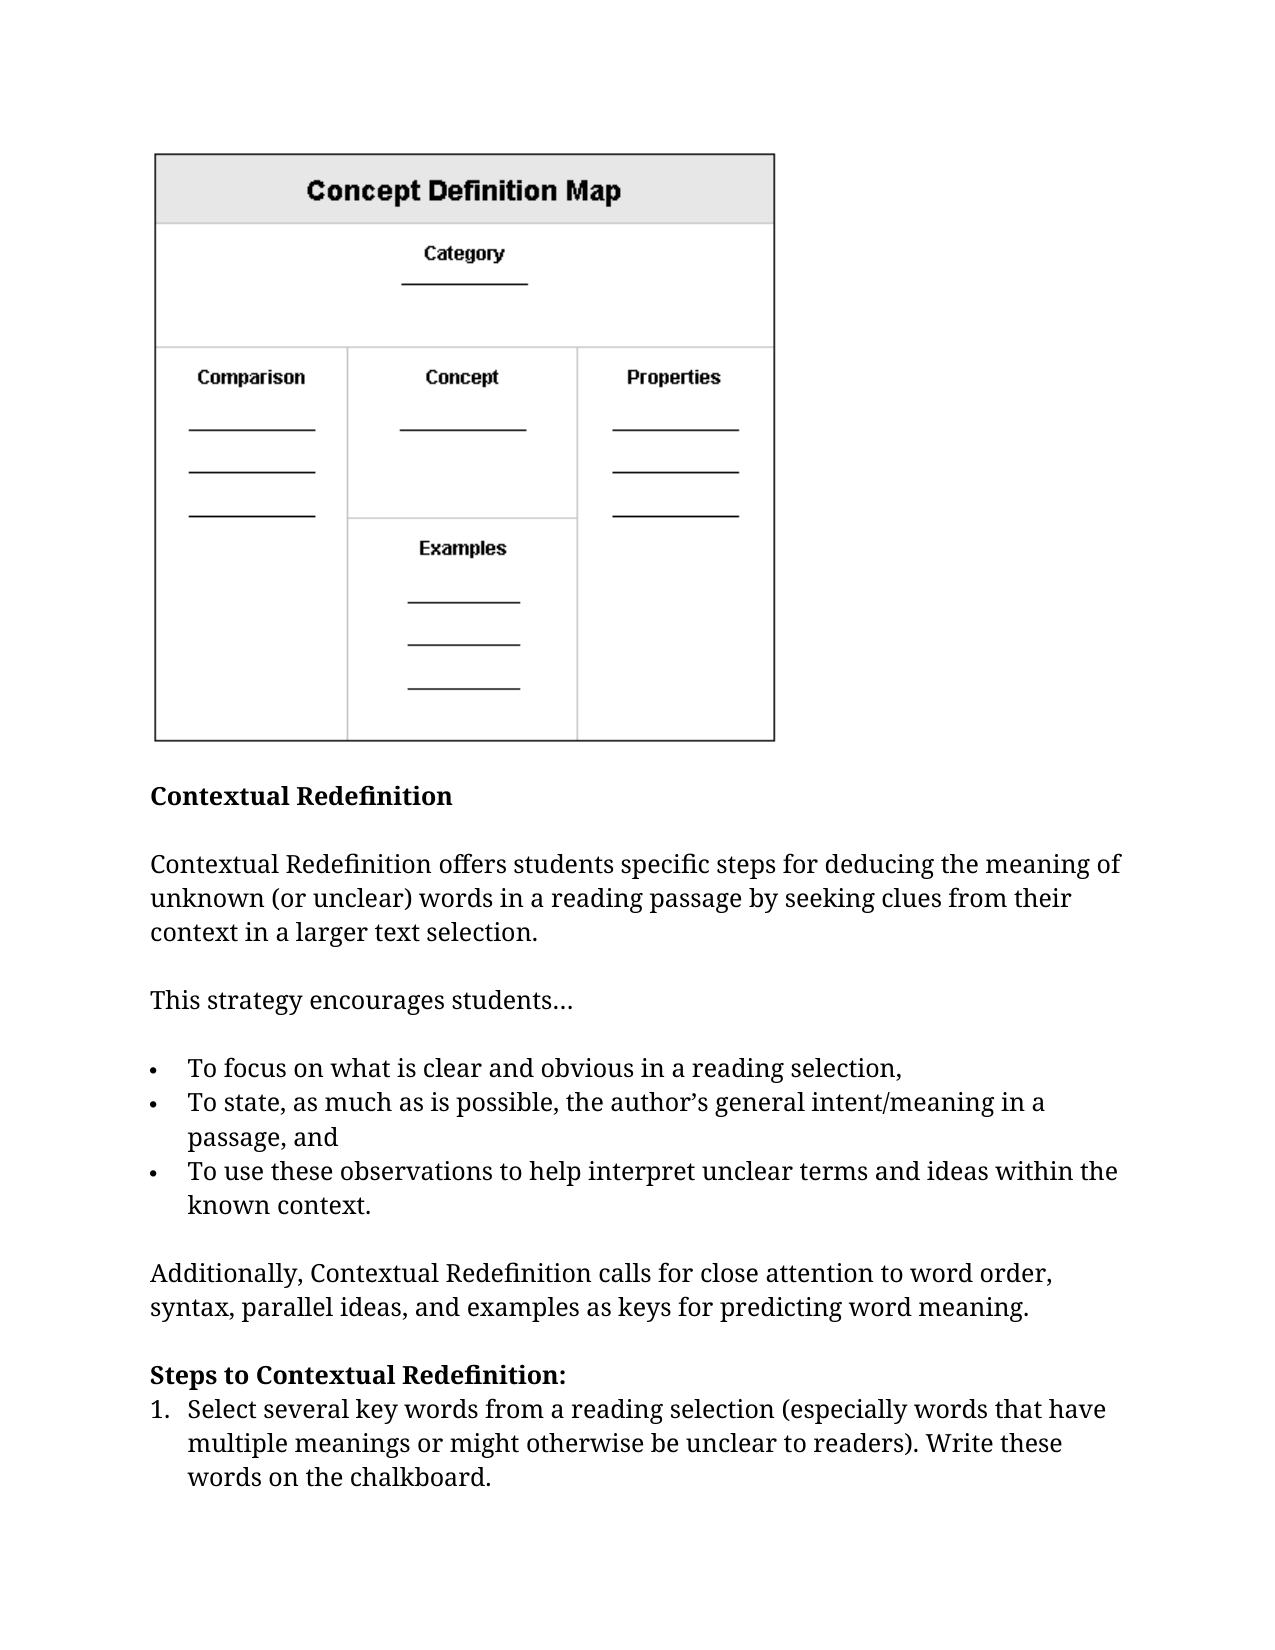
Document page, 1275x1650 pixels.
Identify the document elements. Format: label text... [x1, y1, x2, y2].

picture [150, 150, 780, 745]
list To use these observations to help interpret unclear terms and ideas within the known context. [150, 1153, 1125, 1221]
text Contextual Redefinition Contextual Redefinition offers students specific steps for deducing the meaning of unknown (or unclear) words in a reading passage by seeking clues from their context in a larger text selection. [150, 778, 1125, 949]
list Select several key words from a reading selection (especially words that have multiple meanings or might otherwise be unclear to readers). Write these words on the chalkboard. [150, 1392, 1125, 1494]
text Steps to Contextual Redefinition: [150, 1358, 1125, 1392]
text This strategy encourages students… [150, 983, 1125, 1017]
list To focus on what is clear and obvious in a reading selection, [150, 1051, 1125, 1085]
text Additionally, Contextual Redefinition calls for close attention to word order, syntax, parallel ideas, and examples as keys for predicting word meaning. [150, 1255, 1125, 1323]
list To state, as much as is possible, the author’s general intent/meaning in a passage, and [150, 1085, 1125, 1153]
